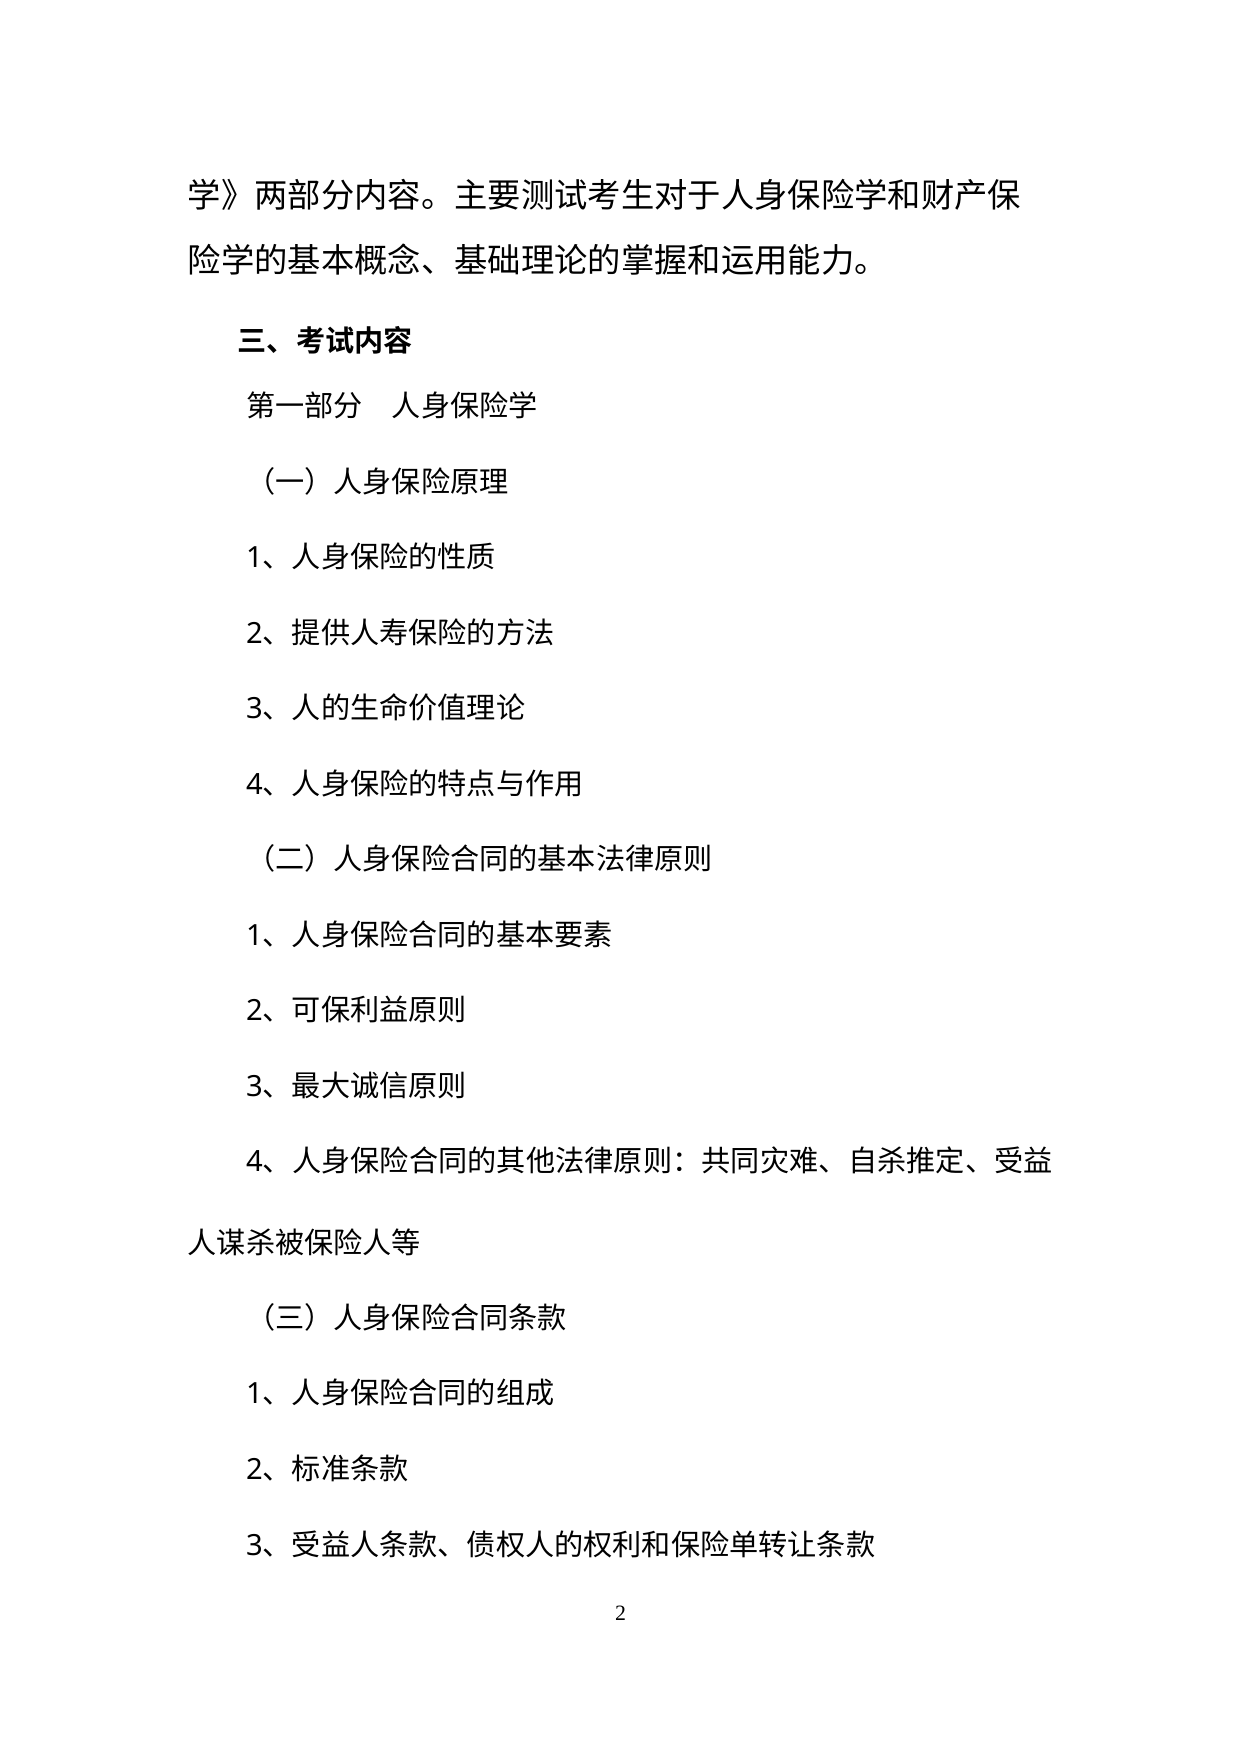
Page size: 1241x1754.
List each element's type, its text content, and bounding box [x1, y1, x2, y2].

text 3、人的生命价值理论 [187, 673, 1053, 738]
text 3、最大诚信原则 [187, 1051, 1053, 1116]
text 2、标准条款 [187, 1434, 1053, 1499]
text 4、人身保险合同的其他法律原则：共同灾难、自杀推定、受益人谋杀被保险人等 [187, 1127, 1053, 1273]
text 1、人身保险合同的组成 [187, 1359, 1053, 1424]
text （三）人身保险合同条款 [187, 1283, 1053, 1348]
text 3、受益人条款、债权人的权利和保险单转让条款 [187, 1510, 1053, 1575]
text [187, 160, 1053, 290]
text 2、可保利益原则 [187, 976, 1053, 1041]
text 第一部分 人身保险学 [187, 371, 1053, 436]
text 2、提供人寿保险的方法 [187, 598, 1053, 663]
text 三、考试内容 [187, 306, 1053, 371]
text 1、人身保险合同的基本要素 [187, 900, 1053, 965]
text 1、人身保险的性质 [187, 522, 1053, 587]
text （一）人身保险原理 [187, 447, 1053, 512]
text （二）人身保险合同的基本法律原则 [187, 824, 1053, 889]
text 4、人身保险的特点与作用 [187, 749, 1053, 814]
